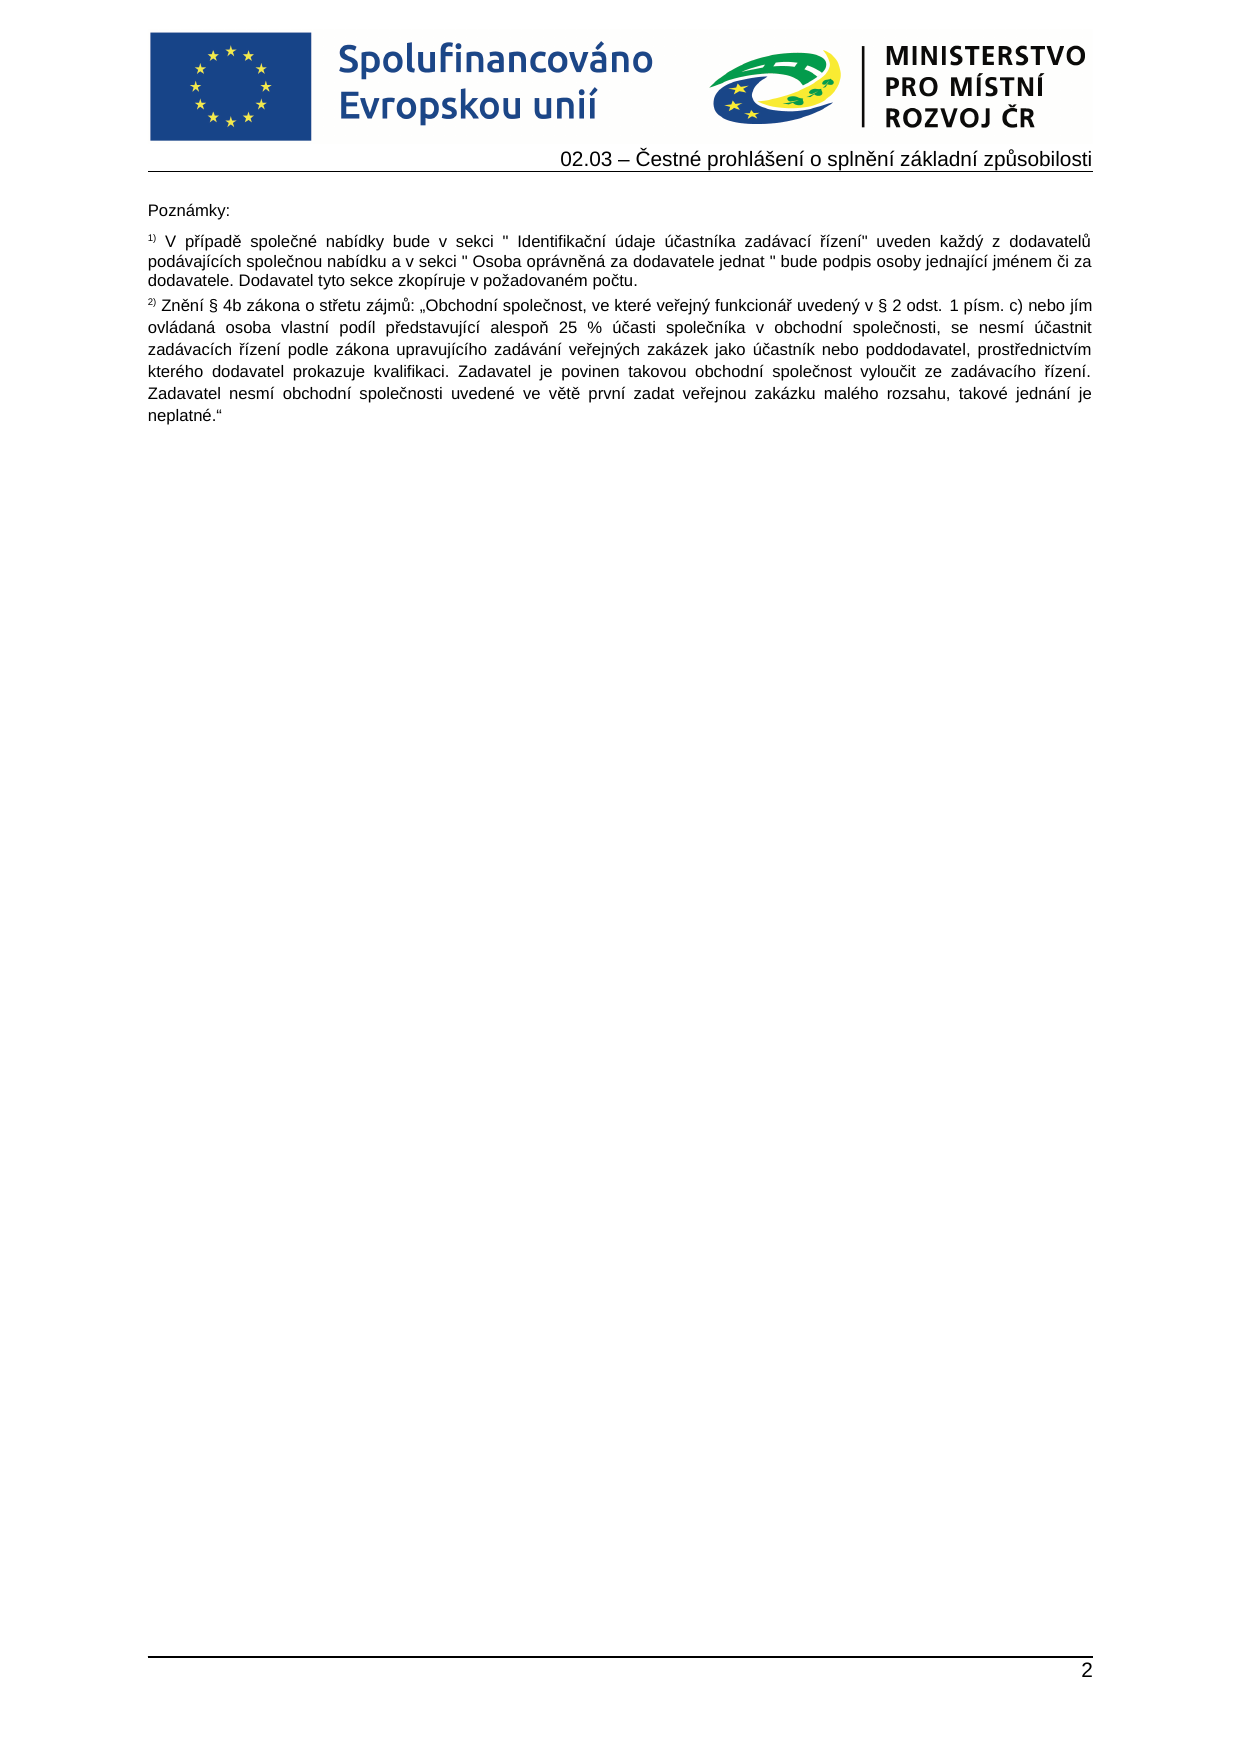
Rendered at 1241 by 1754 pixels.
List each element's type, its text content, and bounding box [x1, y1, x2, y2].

text 2) Znění § 4b zákona o střetu zájmů: „Obchodní společnost, ve které veřejný funkcionář uvedený v § 2 odst. 1 písm. c) nebo jím ovládaná osoba vlastní podíl představující alespoň 25 % účasti společníka v obchodní společnosti, se nesmí účastnit zadávacích řízení podle zákona upravujícího zadávání veřejných zakázek jako účastník nebo poddodavatel, prostřednictvím kterého dodavatel prokazuje kvalifikaci. Zadavatel je povinen takovou obchodní společnost vyloučit ze zadávacího řízení. Zadavatel nesmí obchodní společnosti uvedené ve větě první zadat veřejnou zakázku malého rozsahu, takové jednání je neplatné.“ [148, 296, 1093, 425]
picture [147, 29, 1093, 144]
text 1) V případě společné nabídky bude v sekci " Identifikační údaje účastníka zadávací řízení" uveden každý z dodavatelů podávajících společnou nabídku a v sekci " Osoba oprávněná za dodavatele jednat " bude podpis osoby jednající jménem či za dodavatele. Dodavatel tyto sekce zkopíruje v požadovaném počtu. [148, 232, 1093, 290]
text Poznámky: [148, 201, 1093, 220]
